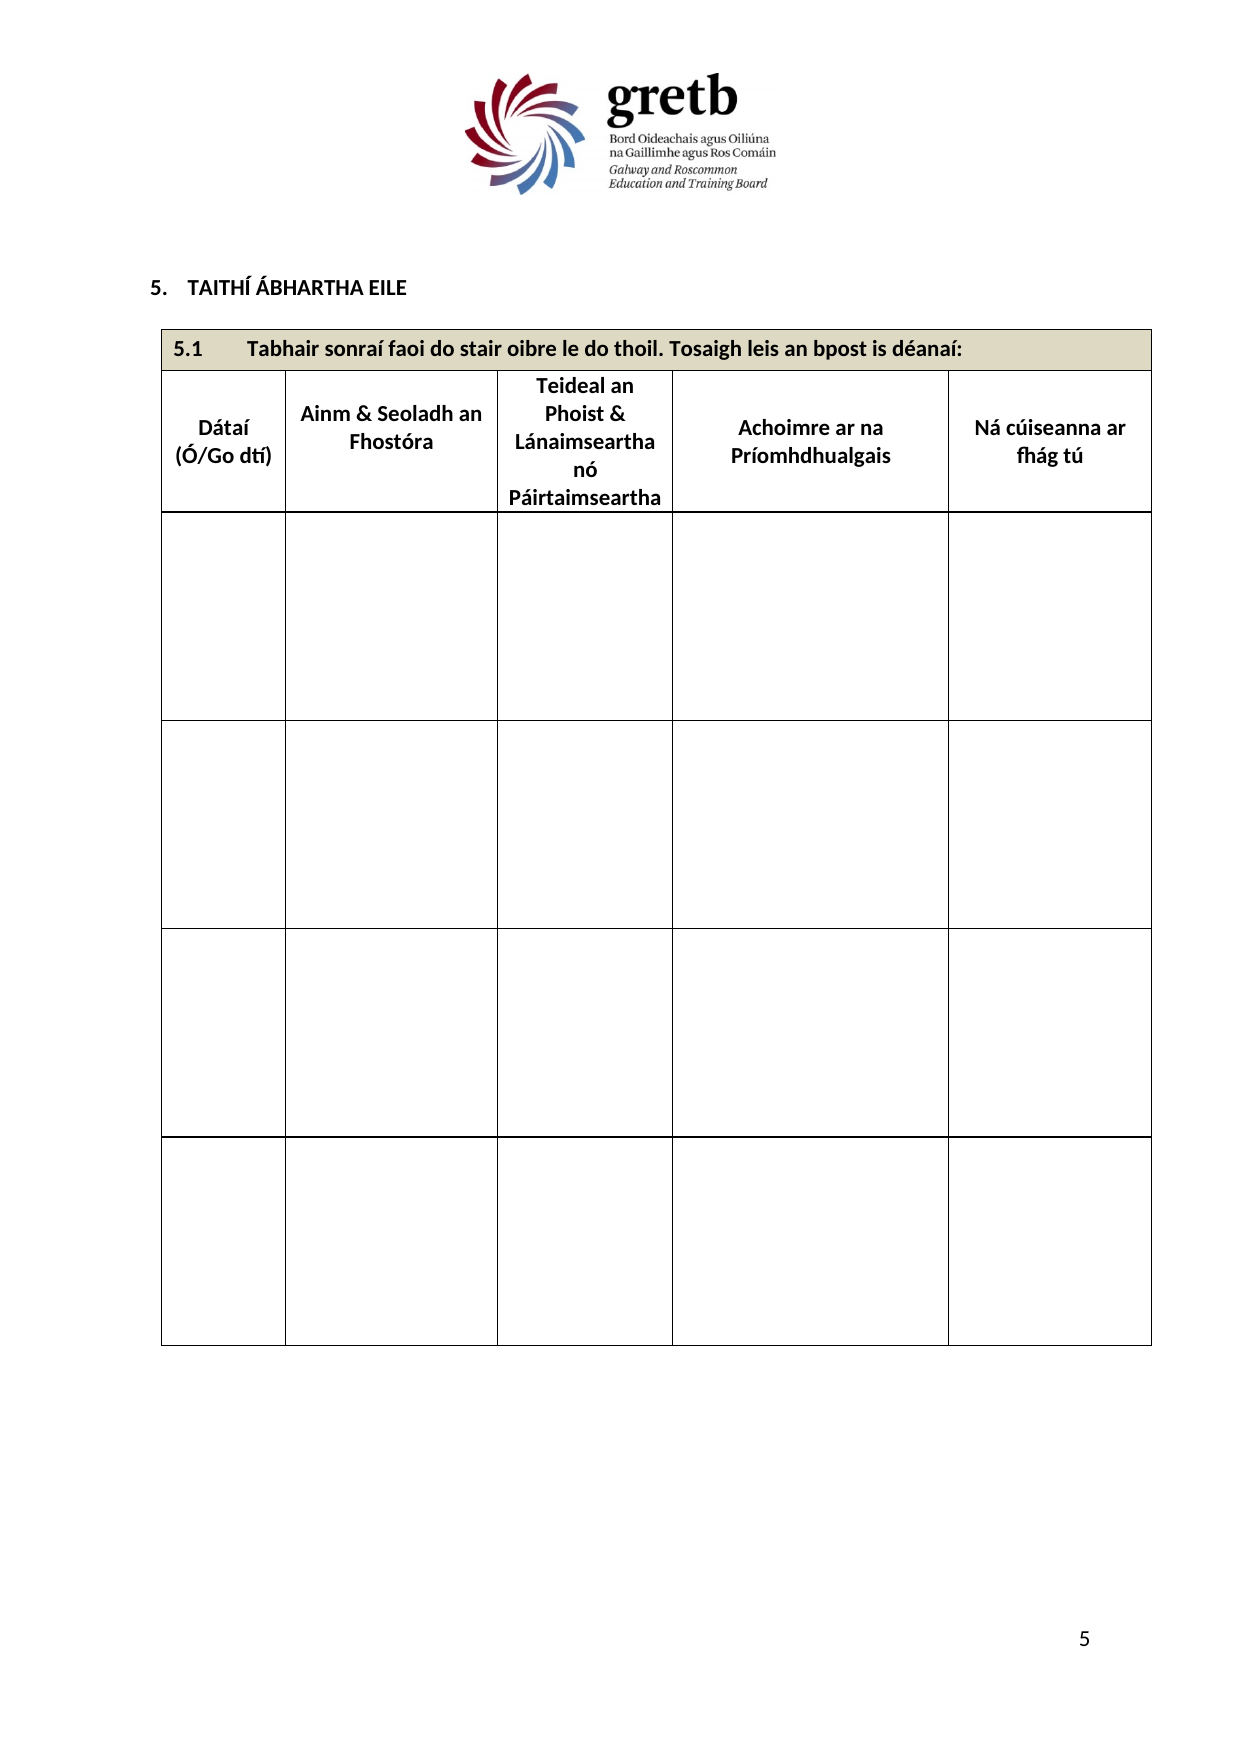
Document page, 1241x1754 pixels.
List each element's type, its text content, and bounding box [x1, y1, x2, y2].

table_cell [286, 513, 497, 720]
table_cell [498, 1138, 672, 1345]
table_cell Achoimre ar na Príomhdhualgais [673, 371, 948, 511]
table_cell [498, 721, 672, 928]
table_cell Ná cúiseanna ar fhág tú [949, 371, 1151, 511]
picture [464, 73, 776, 195]
table_cell [286, 1138, 497, 1345]
table_cell [162, 721, 285, 928]
table_cell [162, 1138, 285, 1345]
table_header 5.1 Tabhair sonraí faoi do stair oibre le do thoil. Tosaigh leis an bpost is déanaí: [162, 330, 1151, 370]
table_cell [286, 929, 497, 1136]
table_cell [673, 721, 948, 928]
table_cell [286, 721, 497, 928]
list TAITHÍ ÁBHARTHA EILE [150, 273, 1090, 301]
table_cell [498, 929, 672, 1136]
table_cell [673, 1138, 948, 1345]
table_cell [498, 513, 672, 720]
table_cell [949, 513, 1151, 720]
table_cell [949, 721, 1151, 928]
table_cell Ainm & Seoladh an Fhostóra [286, 371, 497, 511]
table_cell Teideal an Phoist & Lánaimseartha nó Páirtaimseartha [498, 371, 672, 511]
table_cell [673, 513, 948, 720]
table_cell [949, 1138, 1151, 1345]
table_cell [673, 929, 948, 1136]
table_cell [162, 929, 285, 1136]
table_cell Dátaí (Ó/Go dtí) [162, 371, 285, 511]
table_cell [162, 513, 285, 720]
table_cell [949, 929, 1151, 1136]
